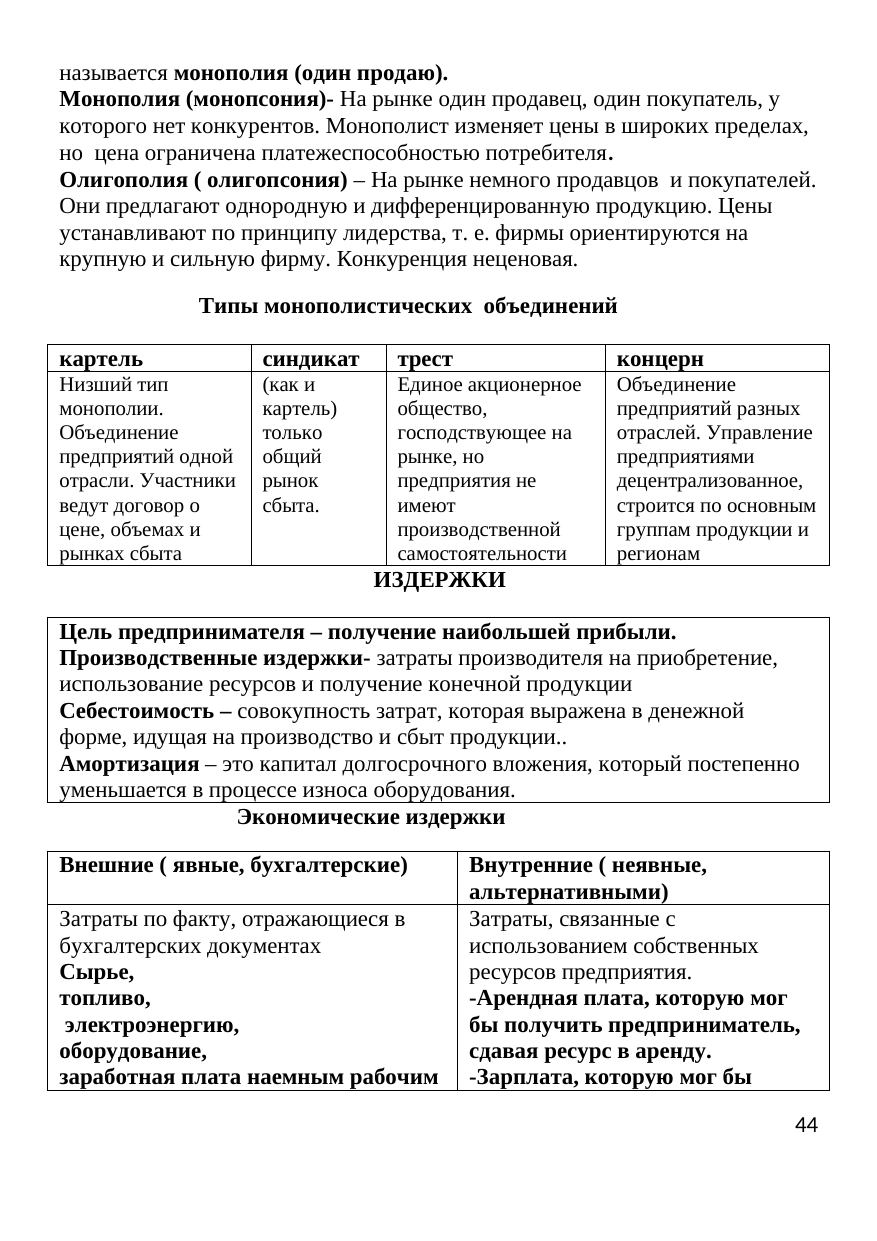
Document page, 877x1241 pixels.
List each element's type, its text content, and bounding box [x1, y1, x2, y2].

table_header трест [387, 345, 605, 371]
text Экономические издержки [59, 803, 818, 830]
table_header Цель предпринимателя – получение наибольшей прибыли. Производственные издержки- затраты производителя на приобретение, использование ресурсов и получение конечной продукции Себестоимость – совокупность затрат, которая выражена в денежной форме, идущая на производство и сбыт продукции.. Амортизация – это капитал долгосрочного вложения, который постепенно уменьшается в процессе износа оборудования. [48, 618, 829, 802]
table_header концерн [606, 345, 829, 371]
text Типы монополистических объединений [59, 292, 818, 319]
text ИЗДЕРЖКИ [59, 566, 818, 592]
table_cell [48, 905, 457, 1090]
table_cell (как и картель) только общий рынок сбыта. [252, 372, 386, 565]
table_cell Низший тип монополии. Объединение предприятий одной отрасли. Участники ведут договор о цене, объемах и рынках сбыта [48, 372, 251, 565]
table_header Внутренние ( неявные, альтернативными) [458, 852, 829, 904]
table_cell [458, 905, 829, 1090]
table_header картель [48, 345, 251, 371]
table_cell Объединение предприятий разных отраслей. Управление предприятиями децентрализованное, строится по основным группам продукции и регионам [606, 372, 829, 565]
table_header Внешние ( явные, бухгалтерские) [48, 852, 457, 904]
table_header синдикат [252, 345, 386, 371]
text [59, 59, 818, 272]
table_cell Единое акционерное общество, господствующее на рынке, но предприятия не имеют производственной самостоятельности [387, 372, 605, 565]
